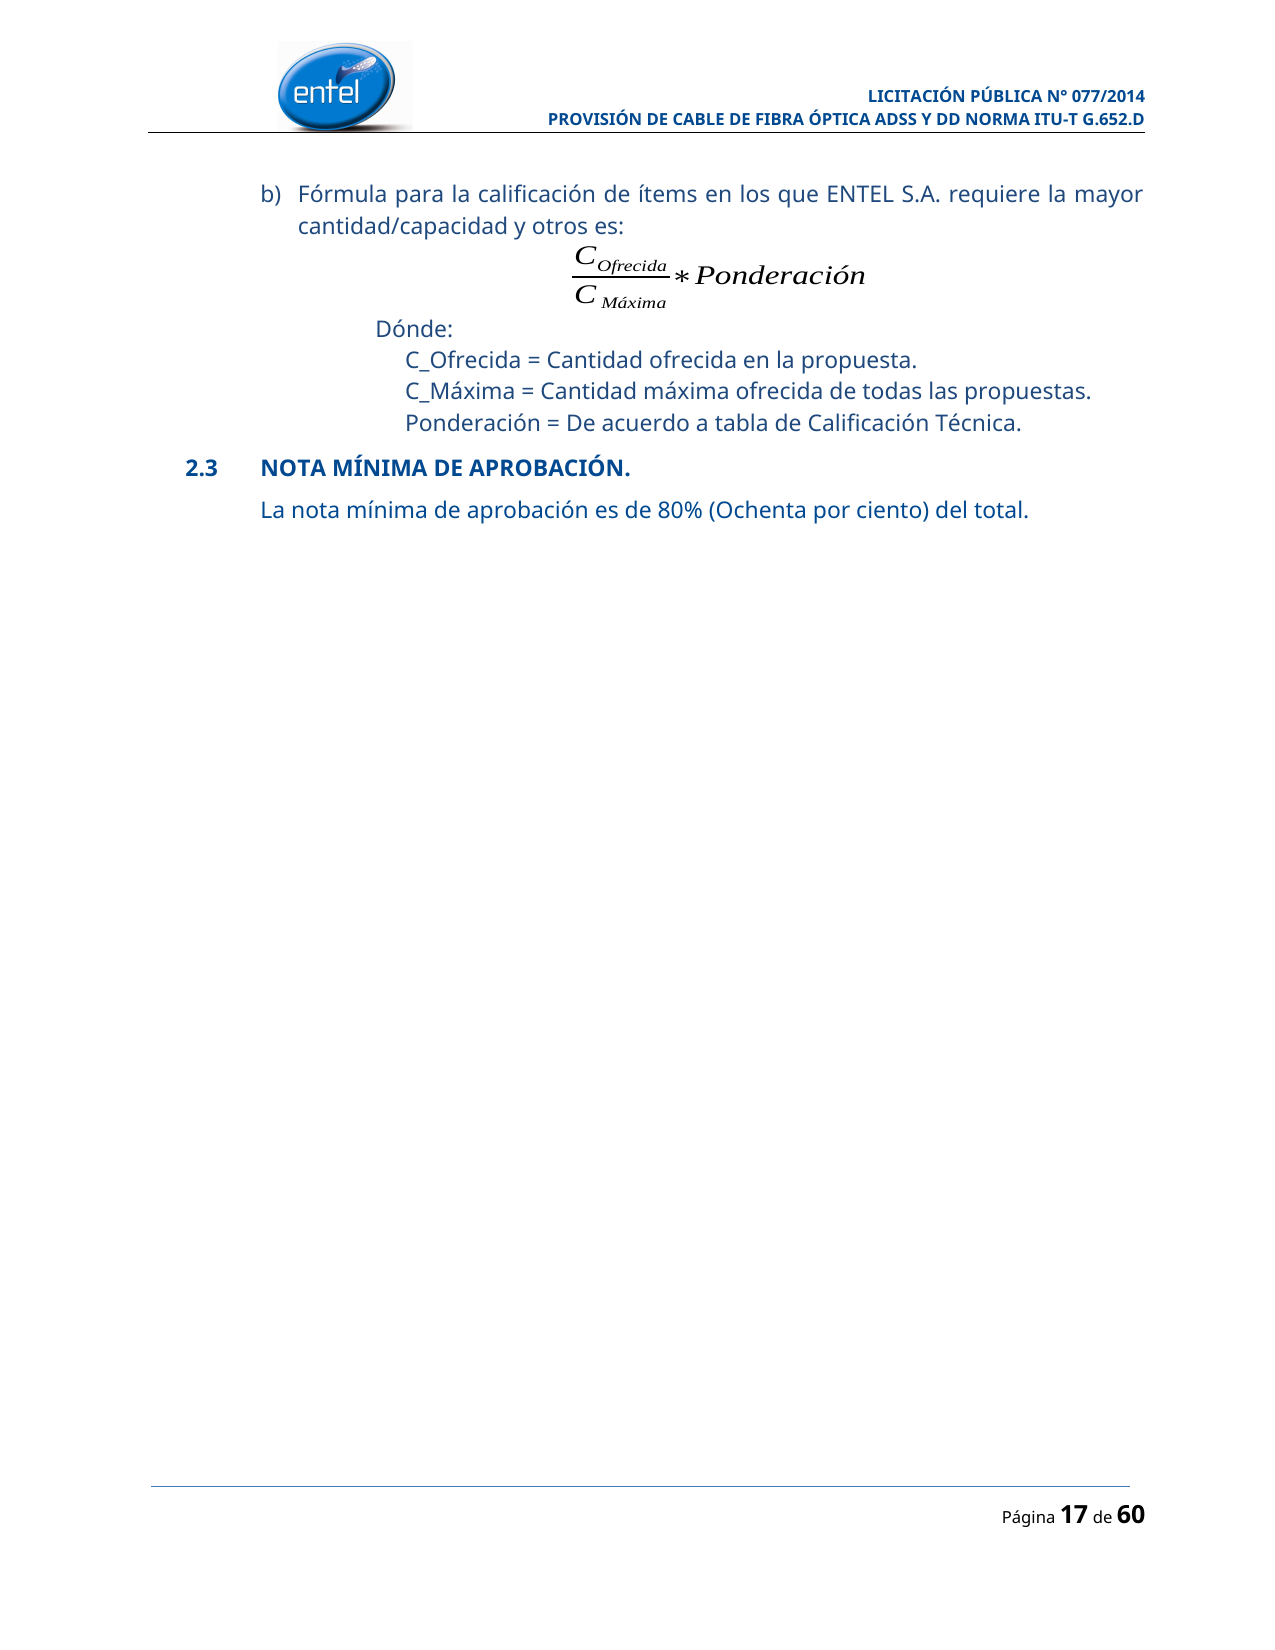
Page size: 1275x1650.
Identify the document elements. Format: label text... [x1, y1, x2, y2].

list NOTA MÍNIMA DE APROBACIÓN. [185, 452, 1145, 483]
list C_Máxima = Cantidad máxima ofrecida de todas las propuestas. [405, 375, 1145, 406]
list Fórmula para la calificación de ítems en los que ENTEL S.A. requiere la mayor cantidad/capacidad y otros es: [260, 178, 1145, 241]
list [405, 344, 1145, 375]
list Ponderación = De acuerdo a tabla de Calificación Técnica. [405, 406, 1145, 438]
list La nota mínima de aprobación es de 80% (Ochenta por ciento) del total. [260, 494, 1145, 526]
picture [277, 41, 413, 132]
list Dónde: [368, 313, 1145, 344]
